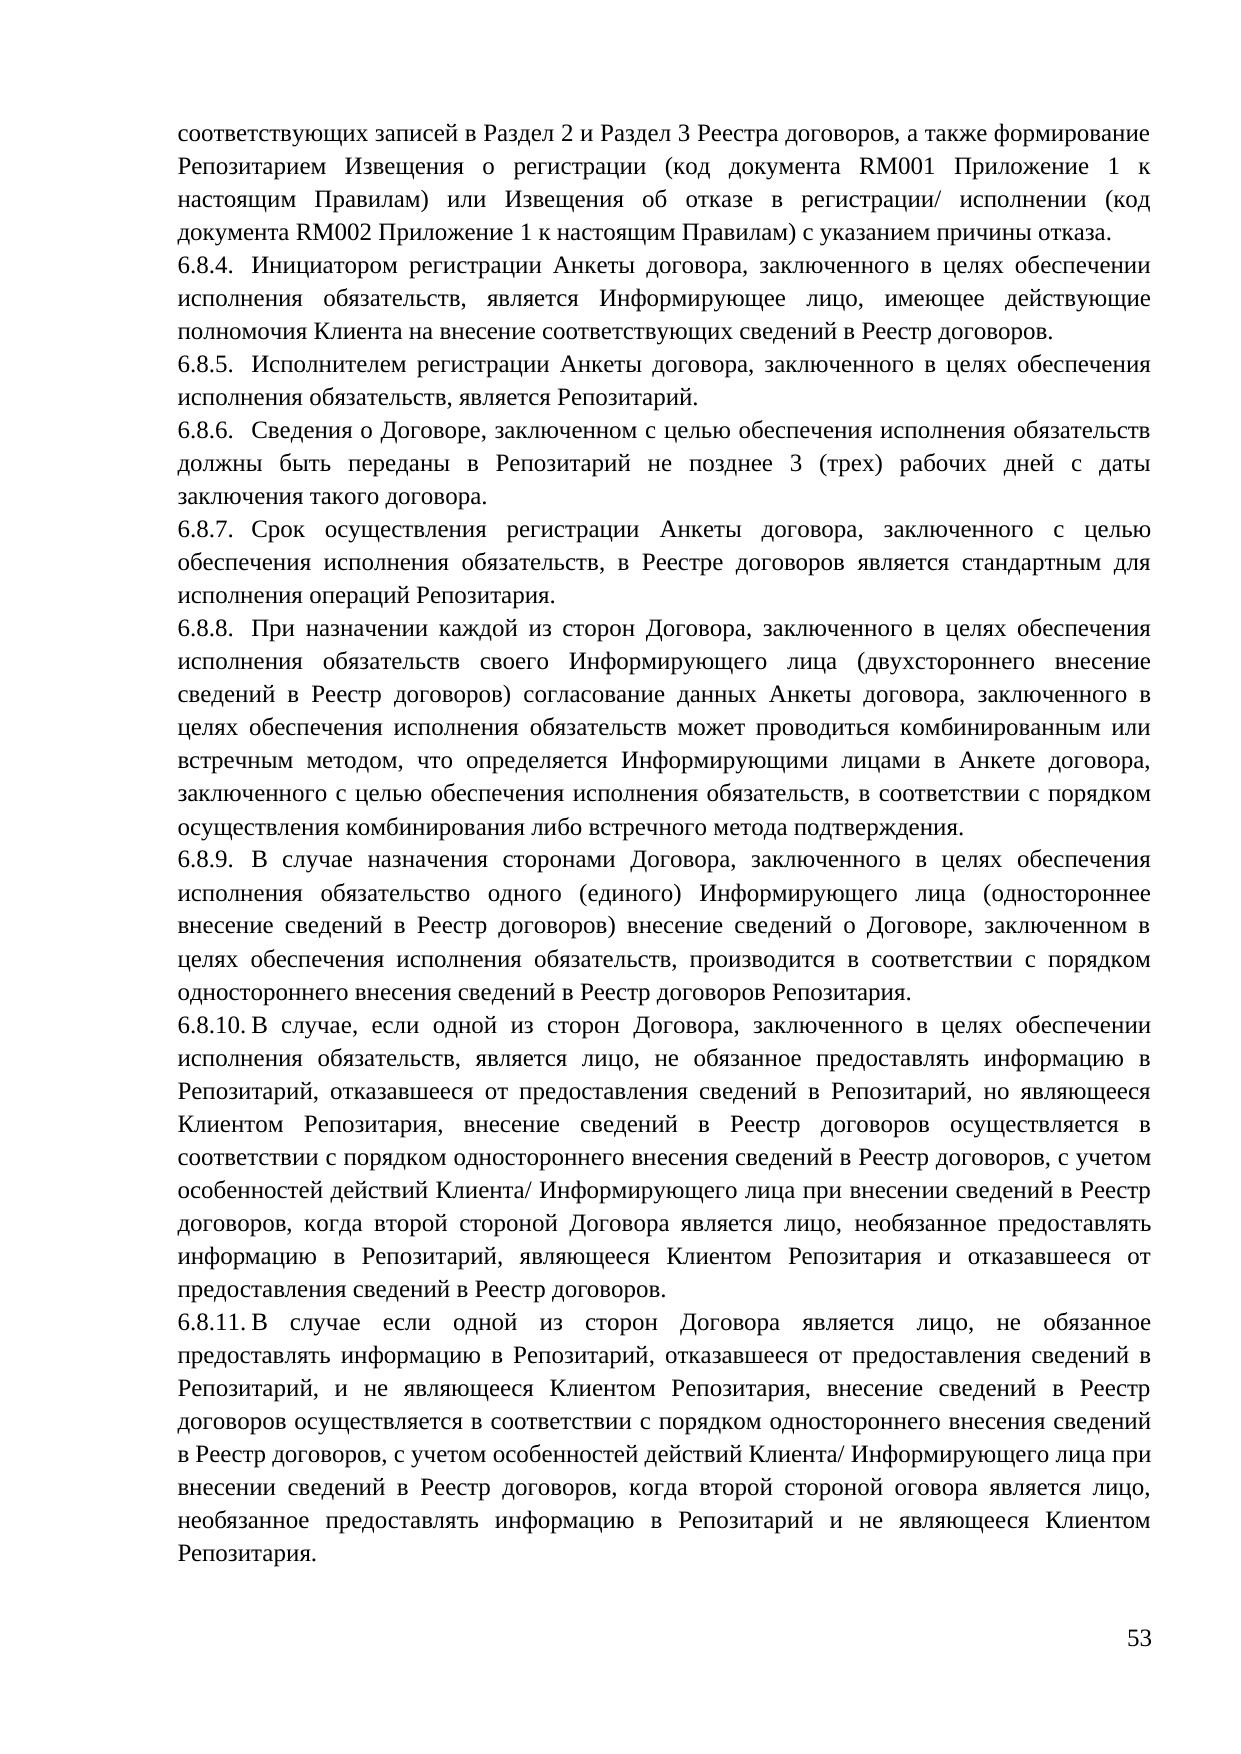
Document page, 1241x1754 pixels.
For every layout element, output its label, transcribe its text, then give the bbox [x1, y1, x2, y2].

list Срок осуществления регистрации Анкеты договора, заключенного с целью обеспечения исполнения обязательств, в Реестре договоров является стандартным для исполнения операций Репозитария. [177, 514, 1152, 609]
list Сведения о Договоре, заключенном с целью обеспечения исполнения обязательств должны быть переданы в Репозитарий не позднее 3 (трех) рабочих дней с даты заключения такого договора. [177, 415, 1152, 510]
list В случае если одной из сторон Договора является лицо, не обязанное предоставлять информацию в Репозитарий, отказавшееся от предоставления сведений в Репозитарий, и не являющееся Клиентом Репозитария, внесение сведений в Реестр договоров осуществляется в соответствии с порядком одностороннего внесения сведений в Реестр договоров, с учетом особенностей действий Клиента/ Информирующего лица при внесении сведений в Реестр договоров, когда второй стороной оговора является лицо, необязанное предоставлять информацию в Репозитарий и не являющееся Клиентом Репозитария. [177, 1307, 1152, 1567]
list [177, 118, 1152, 246]
list Исполнителем регистрации Анкеты договора, заключенного в целях обеспечения исполнения обязательств, является Репозитарий. [177, 349, 1152, 411]
list При назначении каждой из сторон Договора, заключенного в целях обеспечения исполнения обязательств своего Информирующего лица (двухстороннего внесение сведений в Реестр договоров) согласование данных Анкеты договора, заключенного в целях обеспечения исполнения обязательств может проводиться комбинированным или встречным методом, что определяется Информирующими лицами в Анкете договора, заключенного с целью обеспечения исполнения обязательств, в соответствии с порядком осуществления комбинирования либо встречного метода подтверждения. [177, 613, 1152, 840]
list Инициатором регистрации Анкеты договора, заключенного в целях обеспечении исполнения обязательств, является Информирующее лицо, имеющее действующие полномочия Клиента на внесение соответствующих сведений в Реестр договоров. [177, 250, 1152, 345]
list В случае назначения сторонами Договора, заключенного в целях обеспечения исполнения обязательство одного (единого) Информирующего лица (одностороннее внесение сведений в Реестр договоров) внесение сведений о Договоре, заключенном в целях обеспечения исполнения обязательств, производится в соответствии с порядком одностороннего внесения сведений в Реестр договоров Репозитария. [177, 844, 1152, 1005]
list В случае, если одной из сторон Договора, заключенного в целях обеспечении исполнения обязательств, является лицо, не обязанное предоставлять информацию в Репозитарий, отказавшееся от предоставления сведений в Репозитарий, но являющееся Клиентом Репозитария, внесение сведений в Реестр договоров осуществляется в соответствии с порядком одностороннего внесения сведений в Реестр договоров, с учетом особенностей действий Клиента/ Информирующего лица при внесении сведений в Реестр договоров, когда второй стороной Договора является лицо, необязанное предоставлять информацию в Репозитарий, являющееся Клиентом Репозитария и отказавшееся от предоставления сведений в Реестр договоров. [177, 1010, 1152, 1303]
